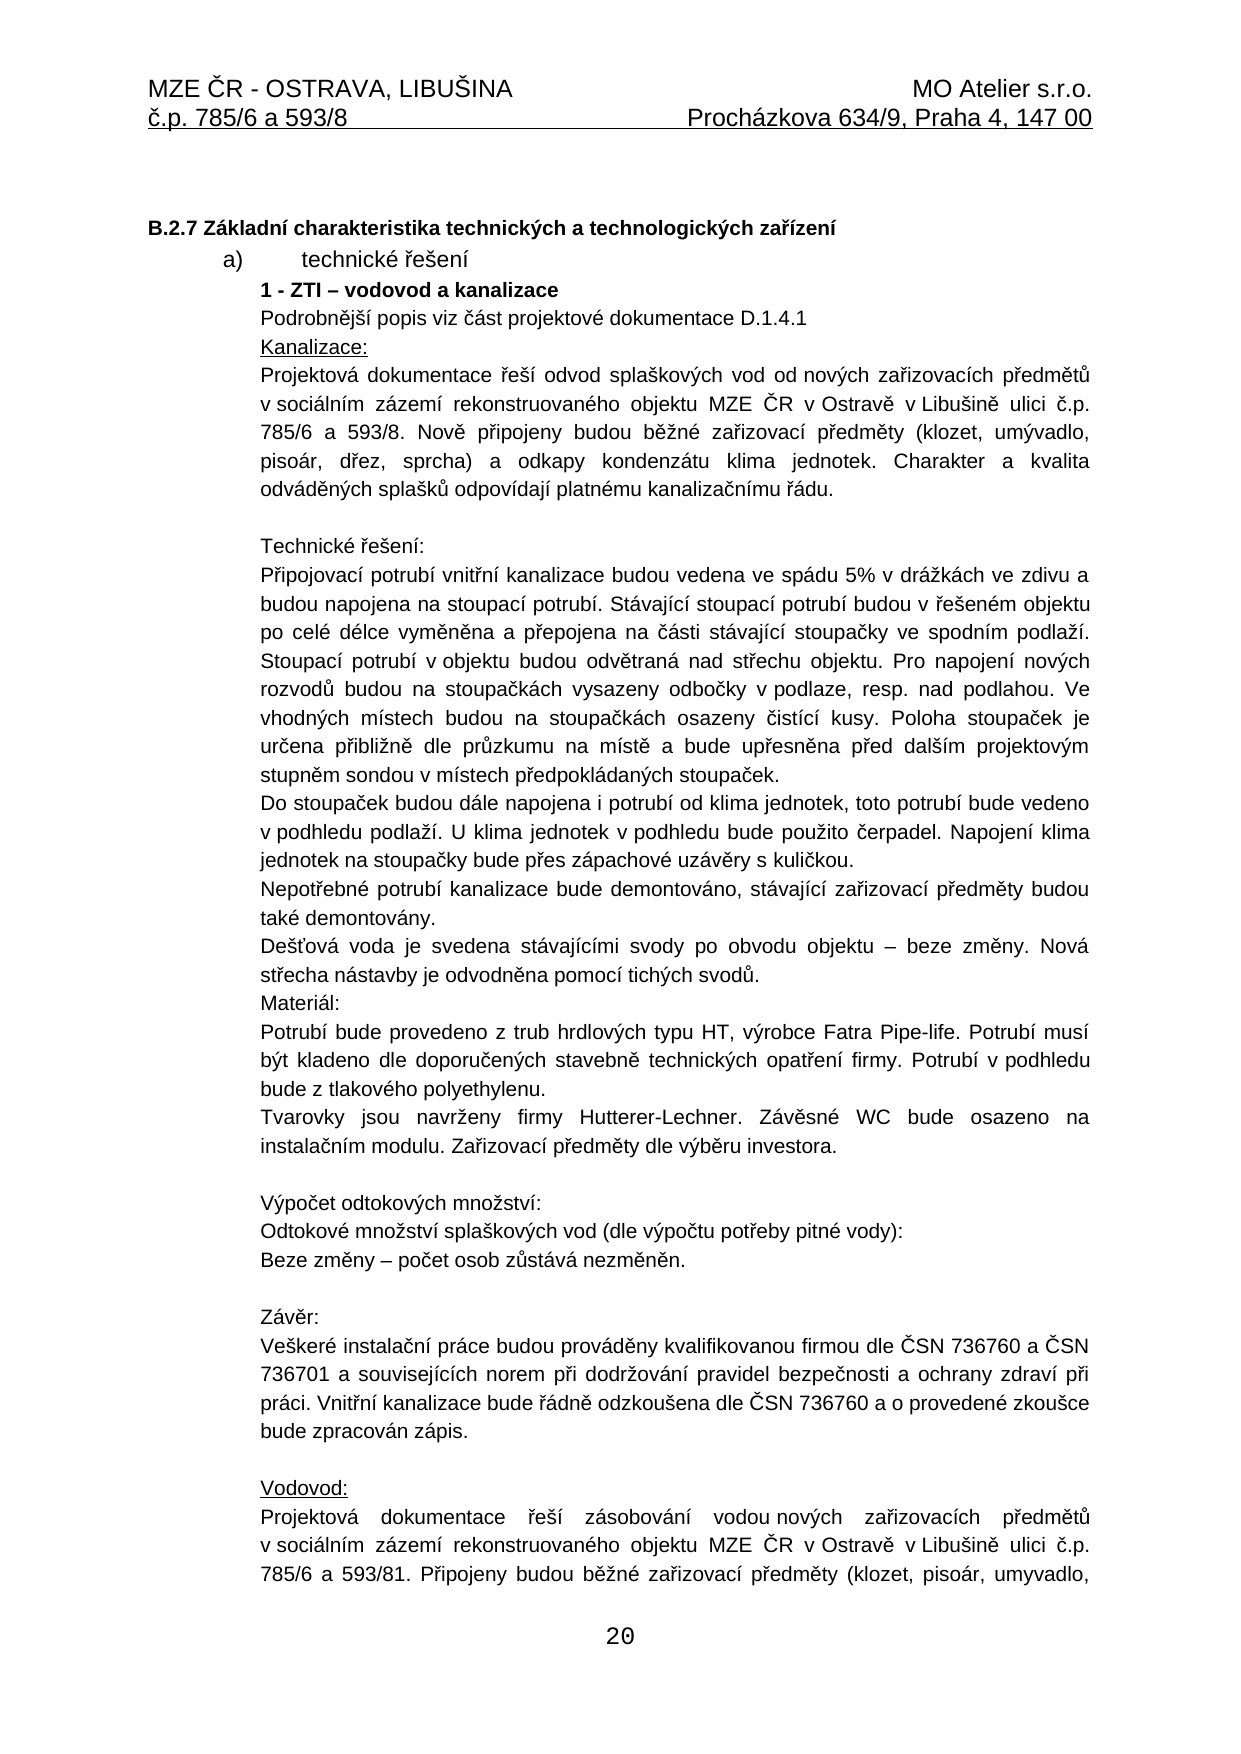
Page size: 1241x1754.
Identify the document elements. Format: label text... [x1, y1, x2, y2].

text Připojovací potrubí vnitřní kanalizace budou vedena ve spádu 5% v drážkách ve zdivu a budou napojena na stoupací potrubí. Stávající stoupací potrubí budou v řešeném objektu po celé délce vyměněna a přepojena na části stávající stoupačky ve spodním podlaží. Stoupací potrubí v objektu budou odvětraná nad střechu objektu. Pro napojení nových rozvodů budou na stoupačkách vysazeny odbočky v podlaze, resp. nad podlahou. Ve vhodných místech budou na stoupačkách osazeny čistící kusy. Poloha stoupaček je určena přibližně dle průzkumu na místě a bude upřesněna před dalším projektovým stupněm sondou v místech předpokládaných stoupaček. [260, 559, 1091, 788]
text Vodovod: [260, 1473, 1091, 1501]
text Odtokové množství splaškových vod (dle výpočtu potřeby pitné vody): [260, 1216, 1091, 1244]
text Závěr: [260, 1302, 1091, 1330]
text Veškeré instalační práce budou prováděny kvalifikovanou firmou dle ČSN 736760 a ČSN 736701 a souvisejících norem při dodržování pravidel bezpečnosti a ochrany zdraví při práci. Vnitřní kanalizace bude řádně odzkoušena dle ČSN 736760 a o provedené zkoušce bude zpracován zápis. [260, 1330, 1091, 1444]
text Podrobnější popis viz část projektové dokumentace D.1.4.1 [260, 303, 1091, 331]
text Výpočet odtokových množství: [260, 1187, 1091, 1216]
text Nepotřebné potrubí kanalizace bude demontováno, stávající zařizovací předměty budou také demontovány. [260, 873, 1091, 931]
text Kanalizace: [260, 331, 1091, 360]
text Do stoupaček budou dále napojena i potrubí od klima jednotek, toto potrubí bude vedeno v podhledu podlaží. U klima jednotek v podhledu bude použito čerpadel. Napojení klima jednotek na stoupačky bude přes zápachové uzávěry s kuličkou. [260, 788, 1091, 873]
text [260, 1501, 1091, 1587]
text Dešťová voda je svedena stávajícími svody po obvodu objektu – beze změny. Nová střecha nástavby je odvodněna pomocí tichých svodů. [260, 931, 1091, 988]
text Beze změny – počet osob zůstává nezměněn. [260, 1244, 1091, 1273]
text 1 - ZTI – vodovod a kanalizace [260, 274, 1091, 303]
text Technické řešení: [260, 531, 1091, 559]
subtitle B.2.7 Základní charakteristika technických a technologických zařízení [148, 215, 1093, 239]
text Projektová dokumentace řeší odvod splaškových vod od nových zařizovacích předmětů v sociálním zázemí rekonstruovaného objektu MZE ČR v Ostravě v Libušině ulici č.p. 785/6 a 593/8. Nově připojeny budou běžné zařizovací předměty (klozet, umývadlo, pisoár, dřez, sprcha) a odkapy kondenzátu klima jednotek. Charakter a kvalita odváděných splašků odpovídají platnému kanalizačnímu řádu. [260, 360, 1091, 502]
text Potrubí bude provedeno z trub hrdlových typu HT, výrobce Fatra Pipe-life. Potrubí musí být kladeno dle doporučených stavebně technických opatření firmy. Potrubí v podhledu bude z tlakového polyethylenu. [260, 1016, 1091, 1102]
text Materiál: [260, 988, 1091, 1016]
list technické řešení [223, 239, 1093, 274]
text Tvarovky jsou navrženy firmy Hutterer-Lechner. Závěsné WC bude osazeno na instalačním modulu. Zařizovací předměty dle výběru investora. [260, 1102, 1091, 1159]
